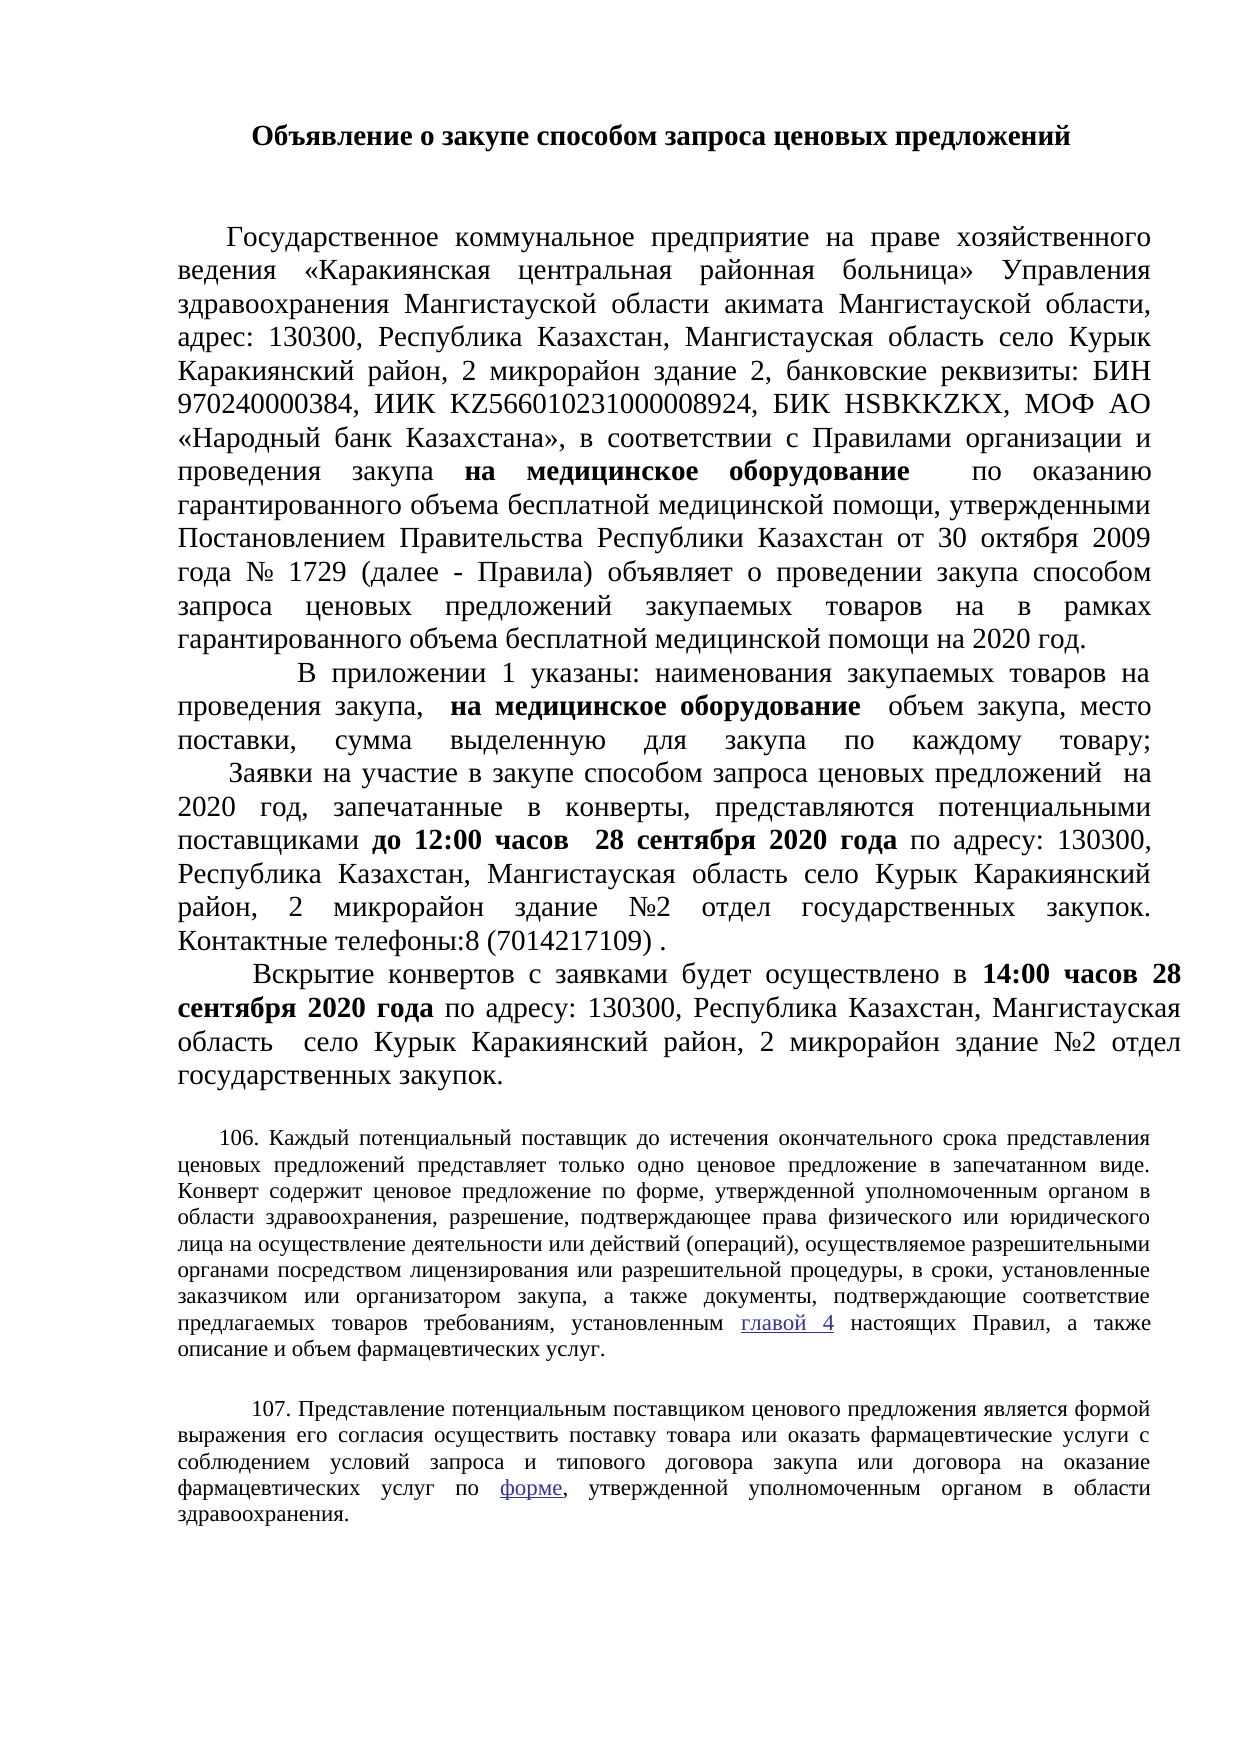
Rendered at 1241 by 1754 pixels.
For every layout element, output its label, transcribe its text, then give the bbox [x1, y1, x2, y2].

text 106. Каждый потенциальный поставщик до истечения окончательного срока представления ценовых предложений представляет только одно ценовое предложение в запечатанном виде. Конверт содержит ценовое предложение по форме, утвержденной уполномоченным органом в области здравоохранения, разрешение, подтверждающее права физического или юридического лица на осуществление деятельности или действий (операций), осуществляемое разрешительными органами посредством лицензирования или разрешительной процедуры, в сроки, установленные заказчиком или организатором закупа, а также документы, подтверждающие соответствие предлагаемых товаров требованиям, установленным главой 4 настоящих Правил, а также описание и объем фармацевтических услуг. [177, 1124, 1152, 1362]
text 107. Представление потенциальным поставщиком ценового предложения является формой выражения его согласия осуществить поставку товара или оказать фармацевтические услуги с соблюдением условий запроса и типового договора закупа или договора на оказание фармацевтических услуг по форме, утвержденной уполномоченным органом в области здравоохранения. [177, 1395, 1152, 1527]
text Объявление о закупе способом запроса ценовых предложений [177, 118, 1181, 152]
text В приложении 1 указаны: наименования закупаемых товаров на проведения закупа, на медицинское оборудование объем закупа, место поставки, сумма выделенную для закупа по каждому товару; Заявки на участие в закупе способом запроса ценовых предложений на 2020 год, запечатанные в конверты, представляются потенциальными поставщиками до 12:00 часов 28 сентября 2020 года по адресу: 130300, Республика Казахстан, Мангистауская область село Курык Каракиянский район, 2 микрорайон здание №2 отдел государственных закупок. Контактные телефоны:8 (7014217109) . [177, 655, 1152, 957]
text Государственное коммунальное предприятие на праве хозяйственного ведения «Каракиянская центральная районная больница» Управления здравоохранения Мангистауской области акимата Мангистауской области, адрес: 130300, Республика Казахстан, Мангистауская область село Курык Каракиянский район, 2 микрорайон здание 2, банковские реквизиты: БИН 970240000384, ИИК KZ566010231000008924, БИК HSBKKZKX, МОФ АО «Народный банк Казахстана», в соответствии с Правилами организации и проведения закупа на медицинское оборудование по оказанию гарантированного объема бесплатной медицинской помощи, утвержденными Постановлением Правительства Республики Казахстан от 30 октября 2009 года № 1729 (далее - Правила) объявляет о проведении закупа способом запроса ценовых предложений закупаемых товаров на в рамках гарантированного объема бесплатной медицинской помощи на 2020 год. [177, 219, 1152, 655]
text Вскрытие конвертов с заявками будет осуществлено в 14:00 часов 28 сентября 2020 года по адресу: 130300, Республика Казахстан, Мангистауская область село Курык Каракиянский район, 2 микрорайон здание №2 отдел государственных закупок. [177, 957, 1181, 1091]
